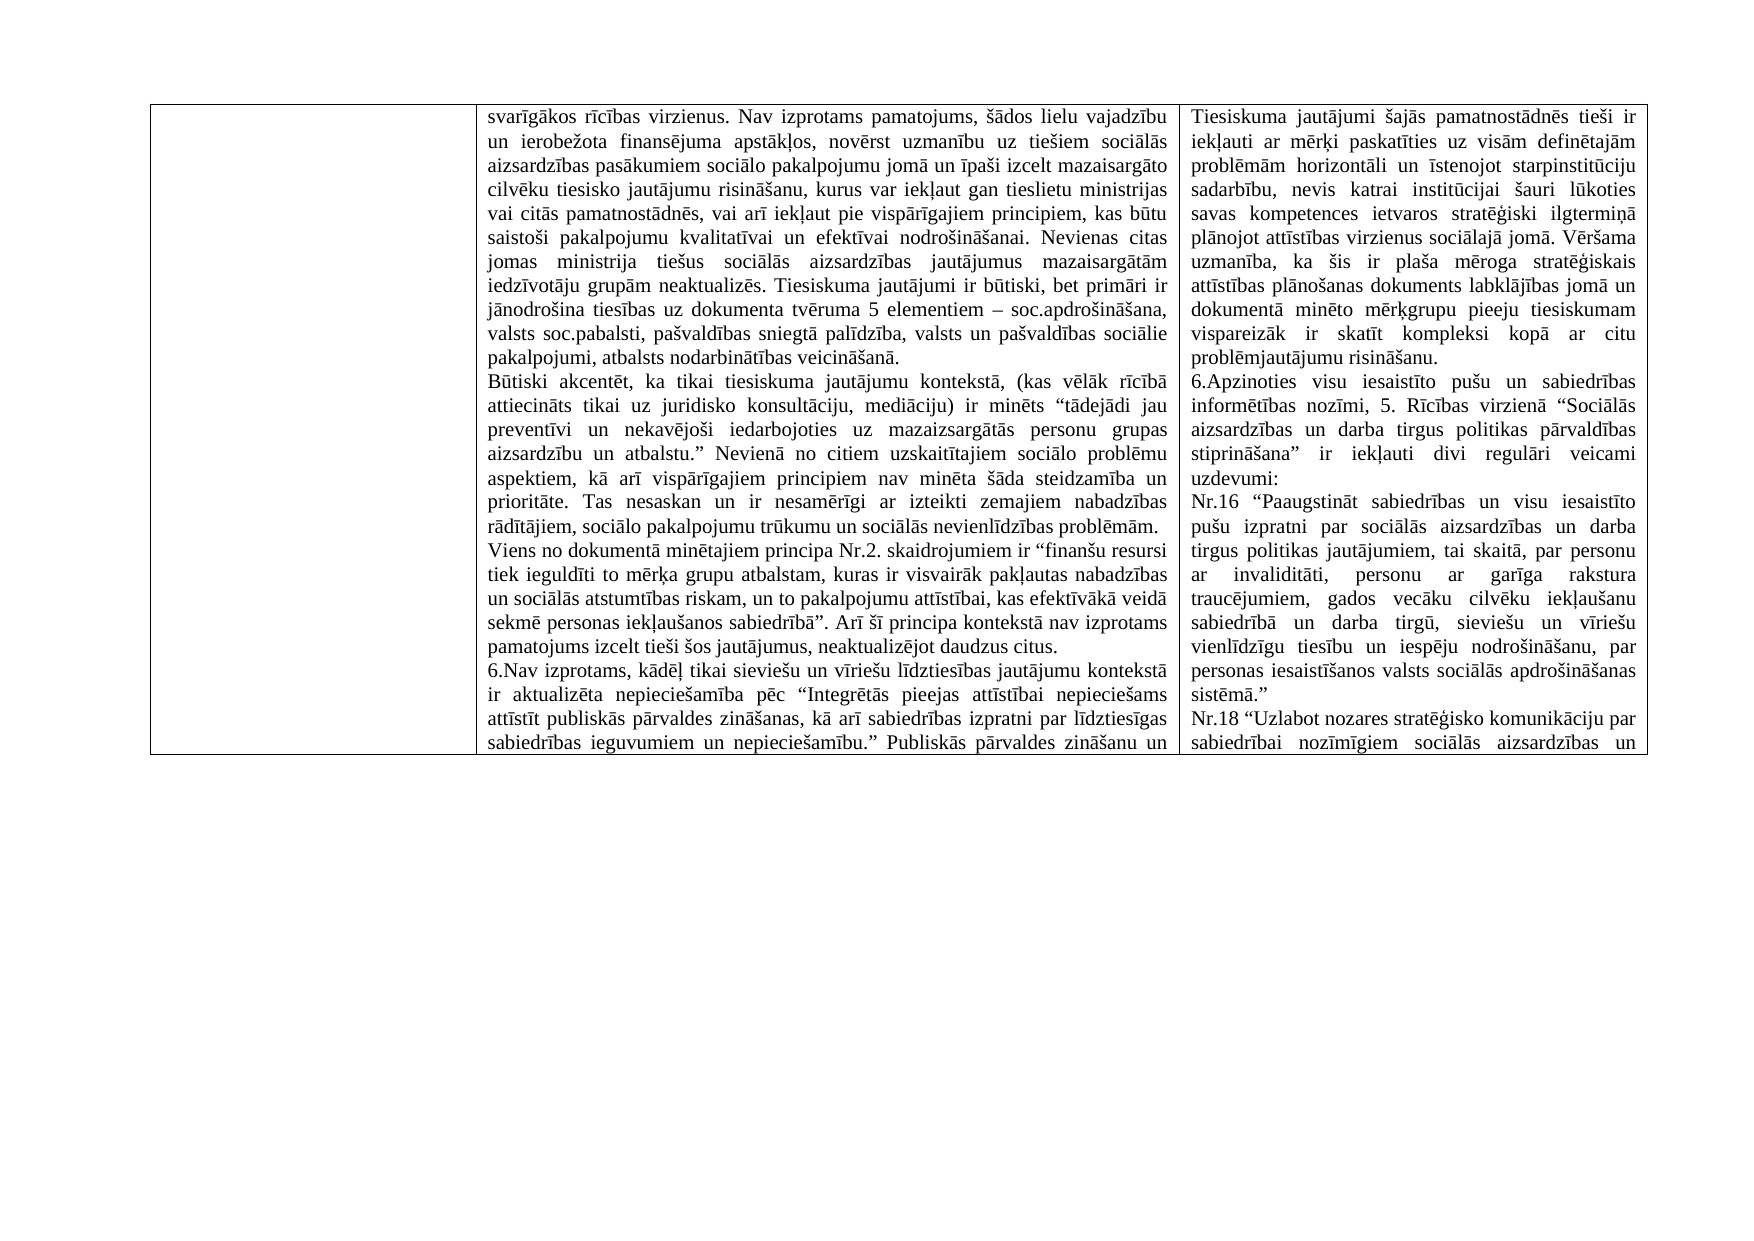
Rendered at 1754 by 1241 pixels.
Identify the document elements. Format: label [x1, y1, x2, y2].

table_cell [1180, 105, 1647, 754]
table_cell [477, 105, 1179, 754]
table_cell [151, 105, 476, 754]
